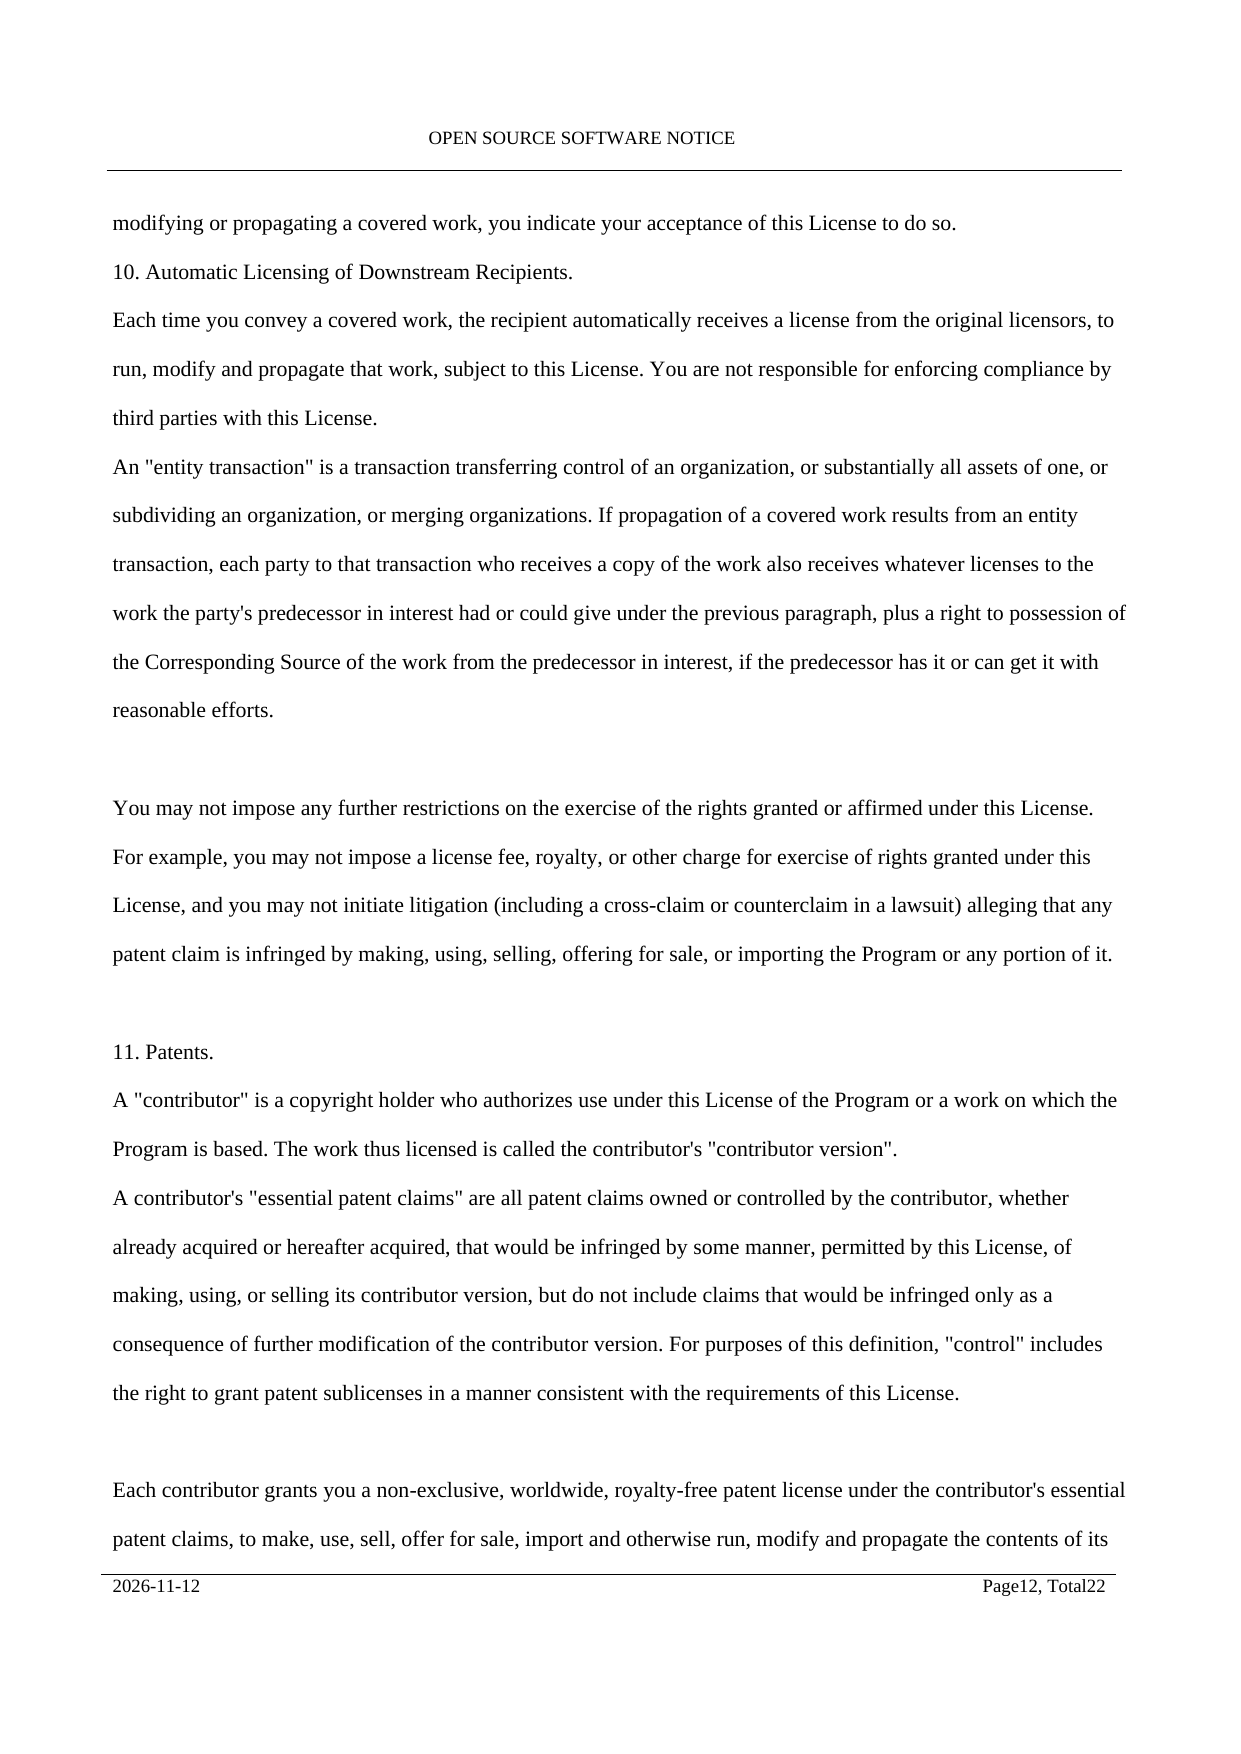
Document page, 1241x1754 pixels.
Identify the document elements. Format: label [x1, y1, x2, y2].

text [112, 206, 1128, 1555]
